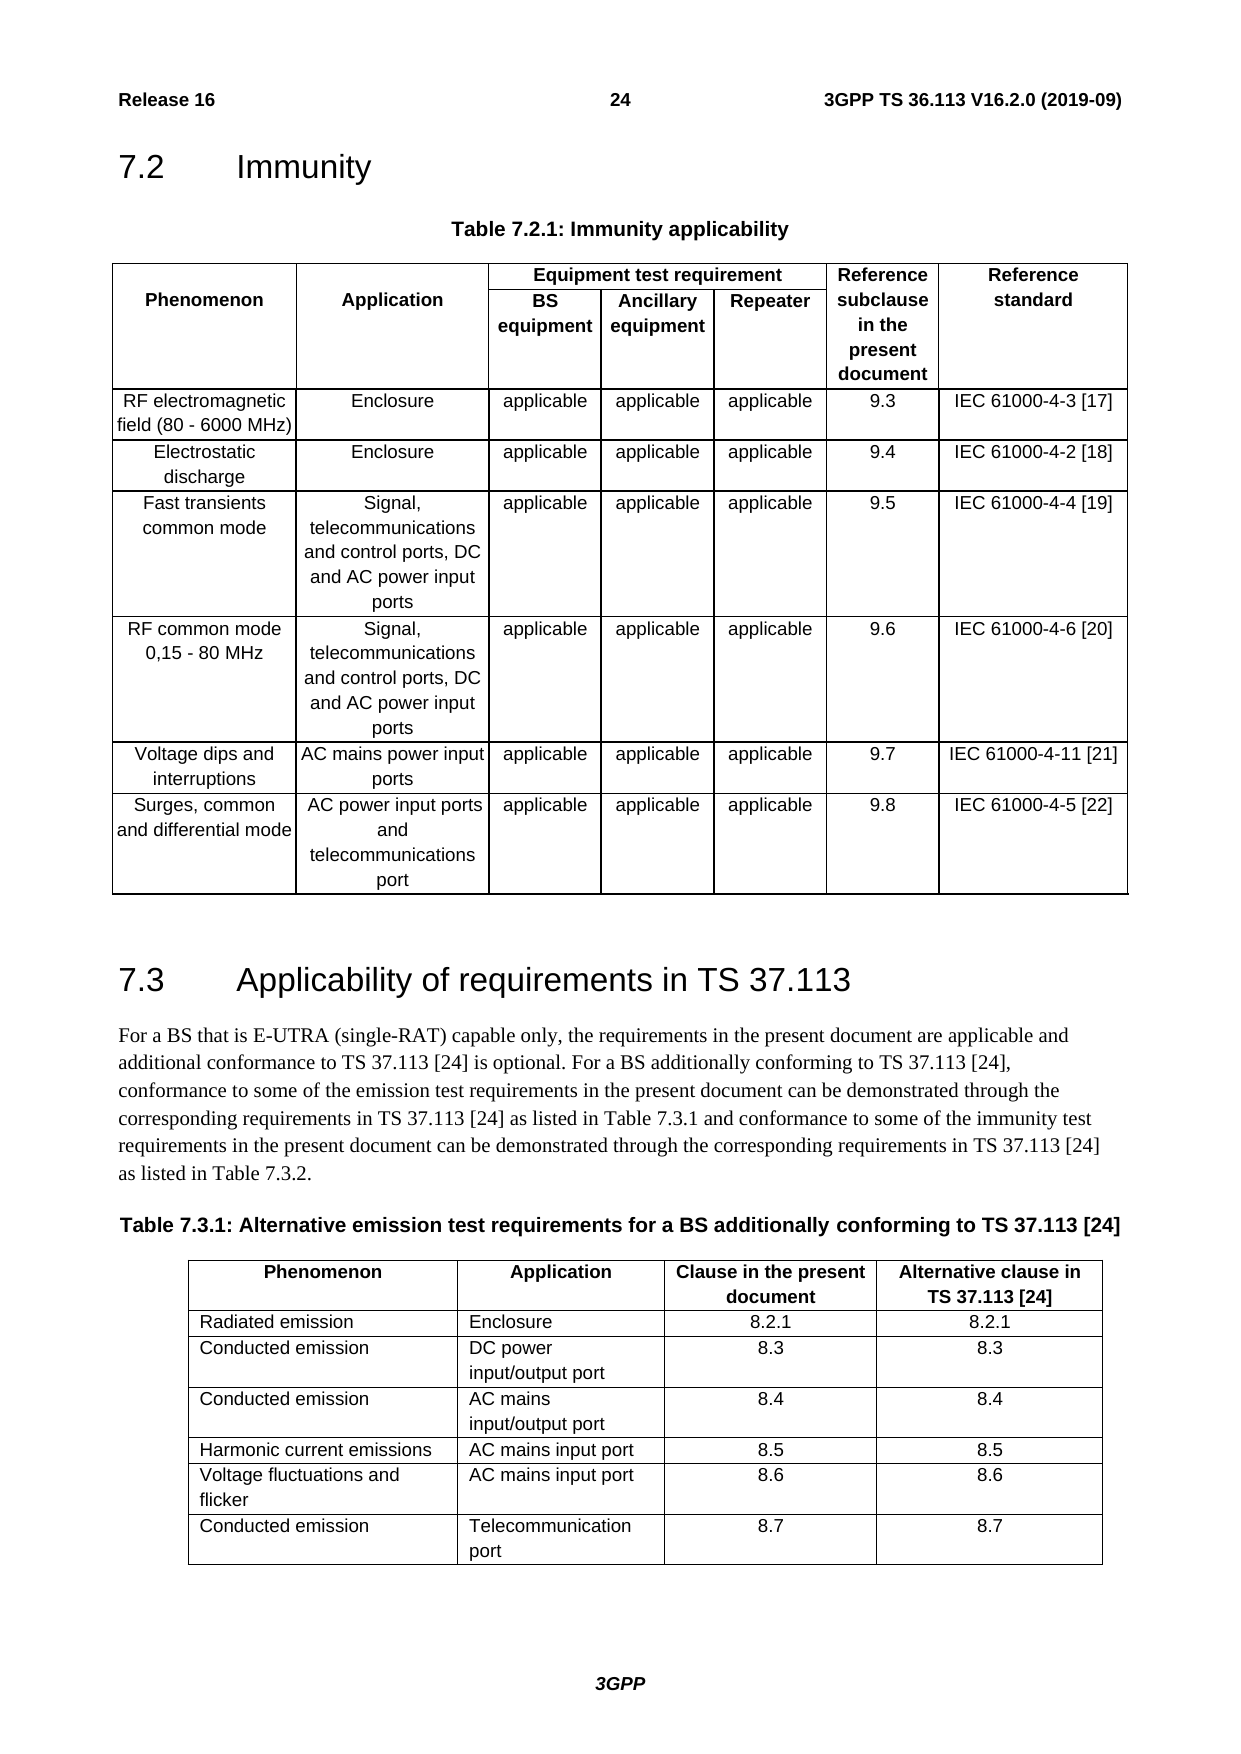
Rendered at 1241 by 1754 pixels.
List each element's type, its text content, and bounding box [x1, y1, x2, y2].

subtitle 7.2 Immunity [118, 147, 1122, 186]
table_cell Ancillary equipment [602, 290, 713, 388]
table_cell Signal, telecommunications and control ports, DC and AC power input ports [297, 617, 488, 741]
table_cell Conducted emission [189, 1337, 457, 1387]
table_cell applicable [602, 794, 713, 893]
table_cell 8.5 [877, 1438, 1102, 1463]
table_cell applicable [602, 743, 713, 792]
table_cell 8.5 [665, 1438, 876, 1463]
table_cell Repeater [715, 290, 826, 388]
table_cell AC mains input/output port [458, 1388, 664, 1437]
table_cell 8.6 [877, 1464, 1102, 1514]
table_header Equipment test requirement [489, 264, 826, 289]
table_cell Voltage fluctuations and flicker [189, 1464, 457, 1514]
table_cell applicable [602, 390, 713, 439]
table_cell applicable [715, 492, 826, 616]
table_cell Surges, common and differential mode [113, 794, 295, 893]
subtitle 7.3 Applicability of requirements in TS 37.113 [118, 960, 1122, 998]
table_cell Enclosure [297, 390, 488, 439]
table_cell Enclosure [297, 441, 488, 490]
table_cell 8.3 [877, 1337, 1102, 1387]
table_cell AC mains input port [458, 1464, 664, 1514]
table_cell RF common mode 0,15 - 80 MHz [113, 617, 295, 741]
table_cell applicable [602, 492, 713, 616]
table_cell 9.4 [827, 441, 938, 490]
table_cell applicable [715, 441, 826, 490]
table_cell Signal, telecommunications and control ports, DC and AC power input ports [297, 492, 488, 616]
table_cell Radiated emission [189, 1311, 457, 1336]
table_cell IEC 61000-4-5 [22] [940, 794, 1127, 893]
table_cell applicable [602, 617, 713, 741]
table_header Alternative clause in TS 37.113 [24] [877, 1261, 1102, 1310]
table_cell 9.7 [827, 743, 938, 792]
table_cell Telecommunication port [458, 1515, 664, 1564]
table_cell Voltage dips and interruptions [113, 743, 295, 792]
table_cell RF electromagnetic field (80 - 6000 MHz) [113, 390, 295, 439]
table_cell 9.5 [827, 492, 938, 616]
table_cell Conducted emission [189, 1515, 457, 1564]
table_header Reference standard [939, 264, 1127, 388]
table_cell AC mains power input ports [297, 743, 488, 792]
table_cell AC power input ports and telecommunications port [297, 794, 488, 893]
table_cell 8.7 [665, 1515, 876, 1564]
table_cell BS equipment [489, 290, 600, 388]
table_cell applicable [490, 794, 600, 893]
table_header Phenomenon [113, 264, 296, 388]
text Table 7.2.1: Immunity applicability [118, 217, 1122, 241]
table_cell applicable [715, 617, 826, 741]
table_cell applicable [715, 794, 826, 893]
table_cell applicable [490, 441, 600, 490]
table_cell applicable [715, 390, 826, 439]
table_cell 8.7 [877, 1515, 1102, 1564]
table_cell Electrostatic discharge [113, 441, 295, 490]
table_cell 8.4 [877, 1388, 1102, 1437]
table_cell applicable [602, 441, 713, 490]
table_cell applicable [715, 743, 826, 792]
table_cell Enclosure [458, 1311, 664, 1336]
table_cell 8.2.1 [877, 1311, 1102, 1336]
table_cell 9.8 [827, 794, 938, 893]
table_cell Fast transients common mode [113, 492, 295, 616]
table_header Reference subclause in the present document [827, 264, 938, 388]
table_cell Harmonic current emissions [189, 1438, 457, 1463]
text Table 7.3.1: Alternative emission test requirements for a BS additionally conforming to TS 37.113 [24] [118, 1213, 1122, 1237]
table_cell applicable [490, 492, 600, 616]
table_cell applicable [490, 617, 600, 741]
table_cell AC mains input port [458, 1438, 664, 1463]
table_header Application [458, 1261, 664, 1310]
table_cell 8.4 [665, 1388, 876, 1437]
table_cell 9.3 [827, 390, 938, 439]
table_cell applicable [490, 743, 600, 792]
text For a BS that is E-UTRA (single-RAT) capable only, the requirements in the present document are applicable and additional conformance to TS 37.113 [24] is optional. For a BS additionally conforming to TS 37.113 [24], conformance to some of the emission test requirements in the present document can be demonstrated through the corresponding requirements in TS 37.113 [24] as listed in Table 7.3.1 and conformance to some of the immunity test requirements in the present document can be demonstrated through the corresponding requirements in TS 37.113 [24] as listed in Table 7.3.2. [118, 1023, 1122, 1185]
table_cell 9.6 [827, 617, 938, 741]
table_cell DC power input/output port [458, 1337, 664, 1387]
table_cell applicable [490, 390, 600, 439]
table_header Clause in the present document [665, 1261, 876, 1310]
table_header Phenomenon [189, 1261, 457, 1310]
table_cell 8.6 [665, 1464, 876, 1514]
table_cell IEC 61000-4-6 [20] [940, 617, 1127, 741]
table_cell IEC 61000-4-4 [19] [940, 492, 1127, 616]
table_cell Conducted emission [189, 1388, 457, 1437]
table_cell 8.2.1 [665, 1311, 876, 1336]
table_cell IEC 61000-4-11 [21] [940, 743, 1127, 792]
table_cell 8.3 [665, 1337, 876, 1387]
table_header Application [297, 264, 488, 388]
table_cell IEC 61000-4-3 [17] [940, 390, 1127, 439]
table_cell IEC 61000-4-2 [18] [940, 441, 1127, 490]
